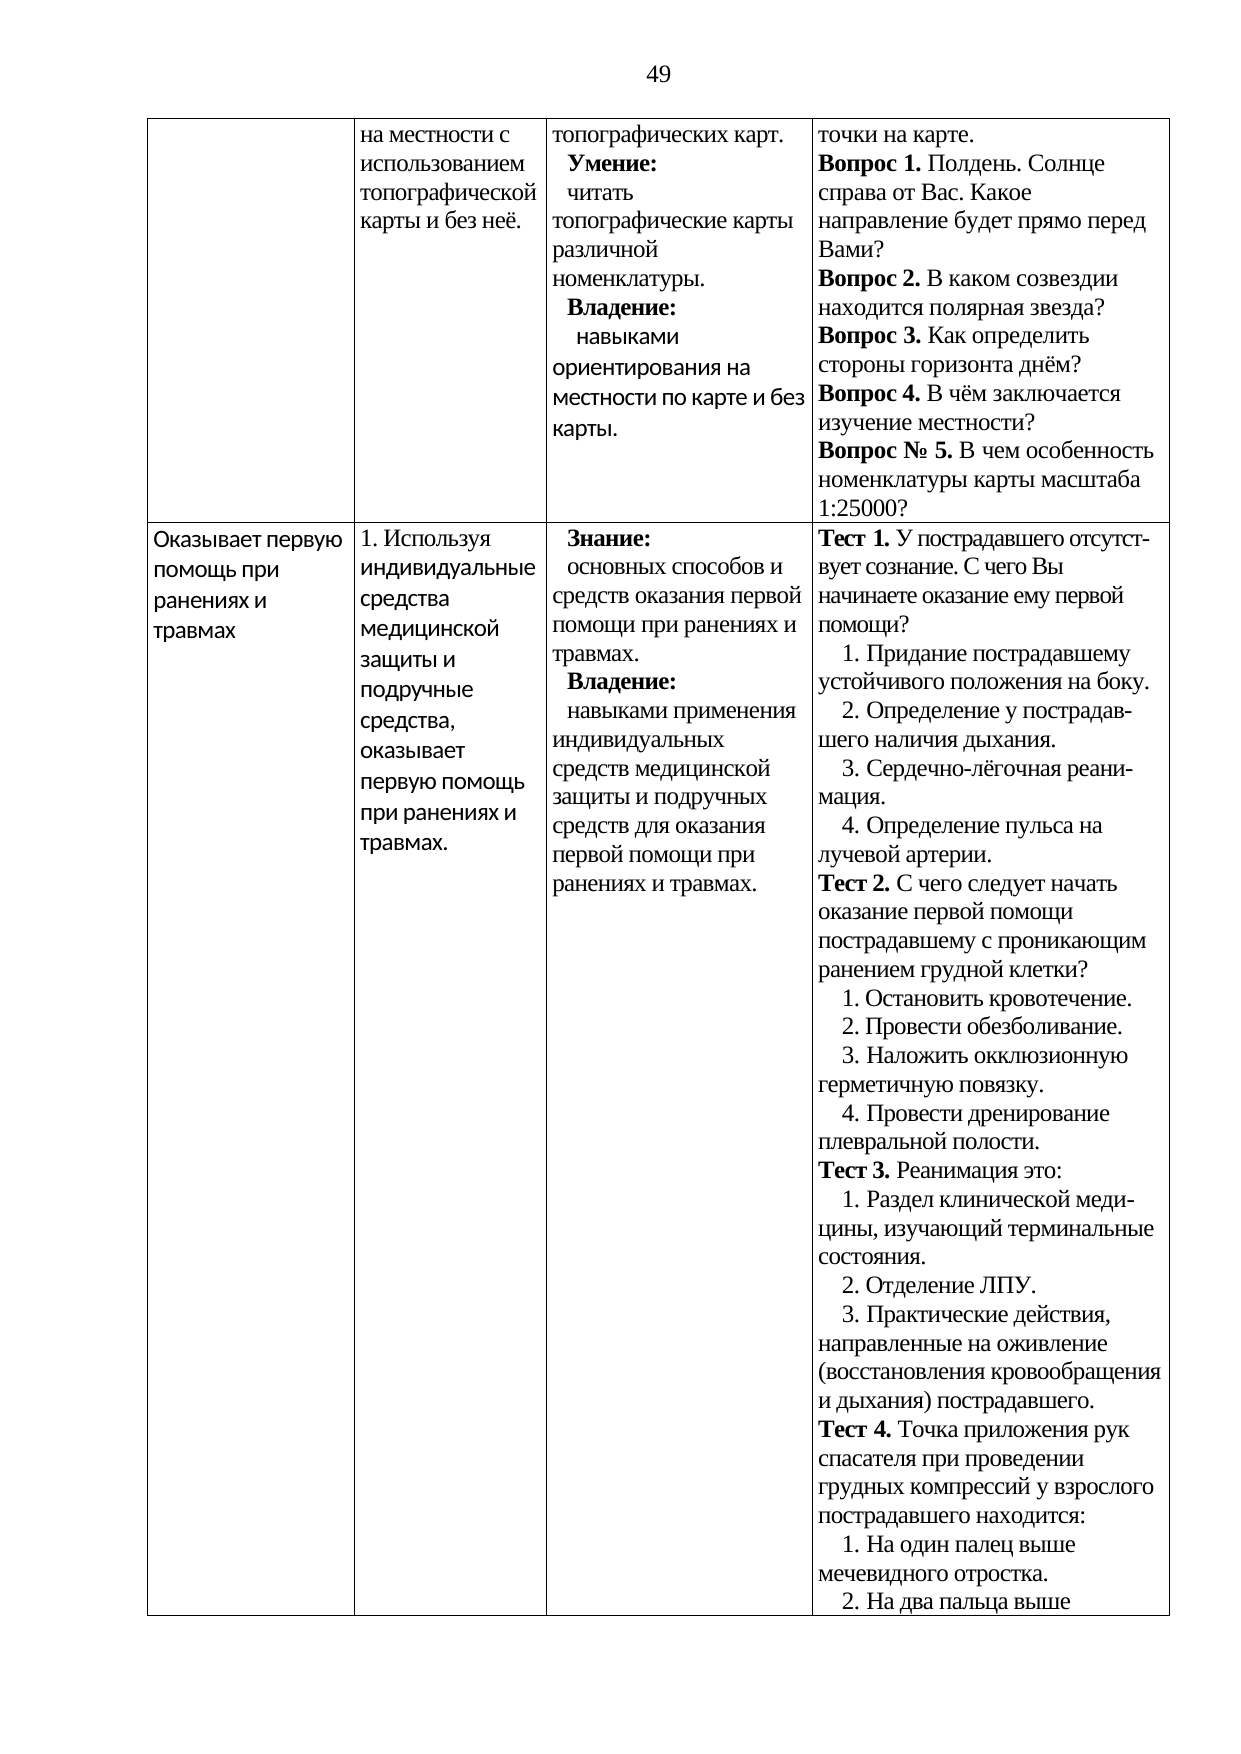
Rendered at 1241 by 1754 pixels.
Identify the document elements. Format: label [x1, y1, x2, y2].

table_cell [547, 119, 812, 522]
table_cell [355, 523, 546, 1615]
table_cell [547, 523, 812, 1615]
table_cell [813, 523, 1169, 1615]
table_cell [355, 119, 546, 522]
table_cell [813, 119, 1169, 522]
table_cell [148, 119, 354, 522]
table_cell [148, 523, 354, 1615]
